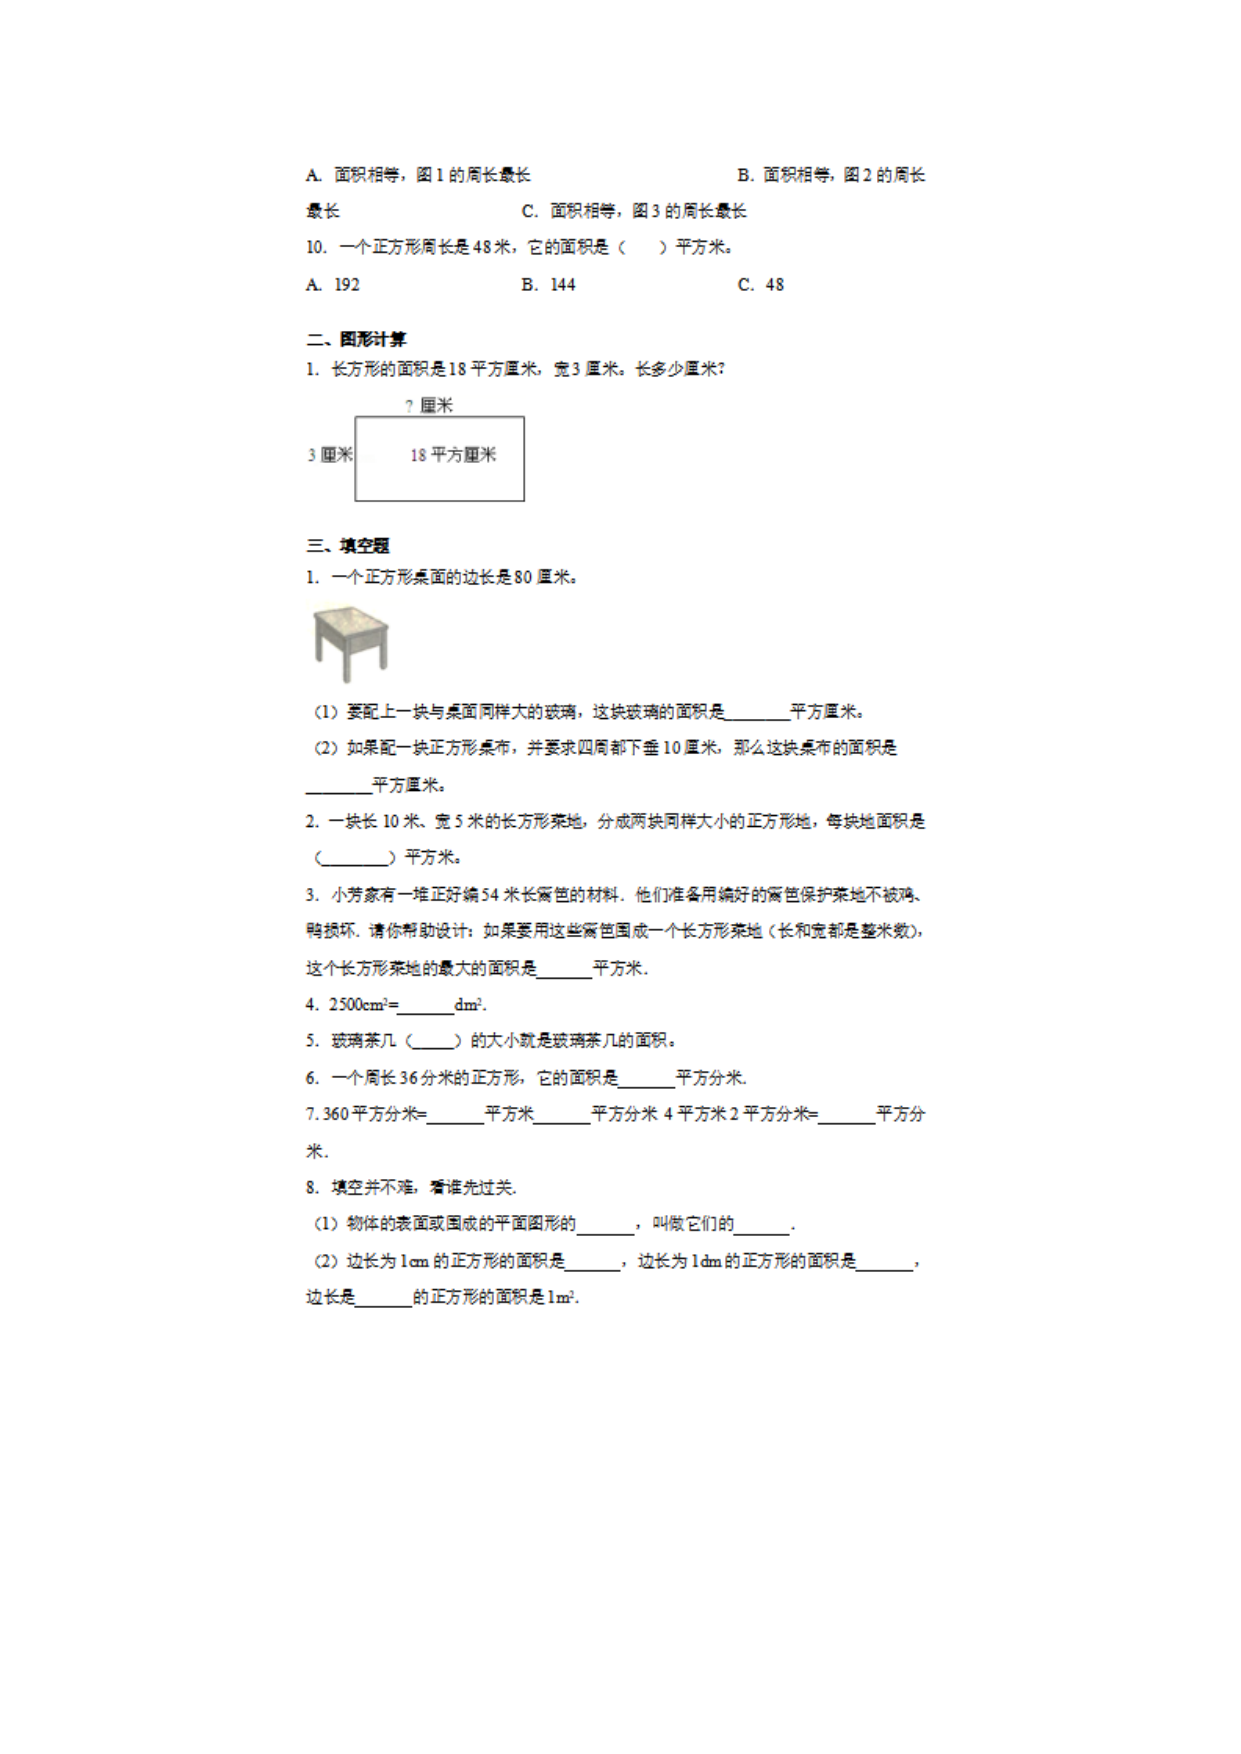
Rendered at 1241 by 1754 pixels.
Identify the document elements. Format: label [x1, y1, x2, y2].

picture [281, 162, 959, 1322]
